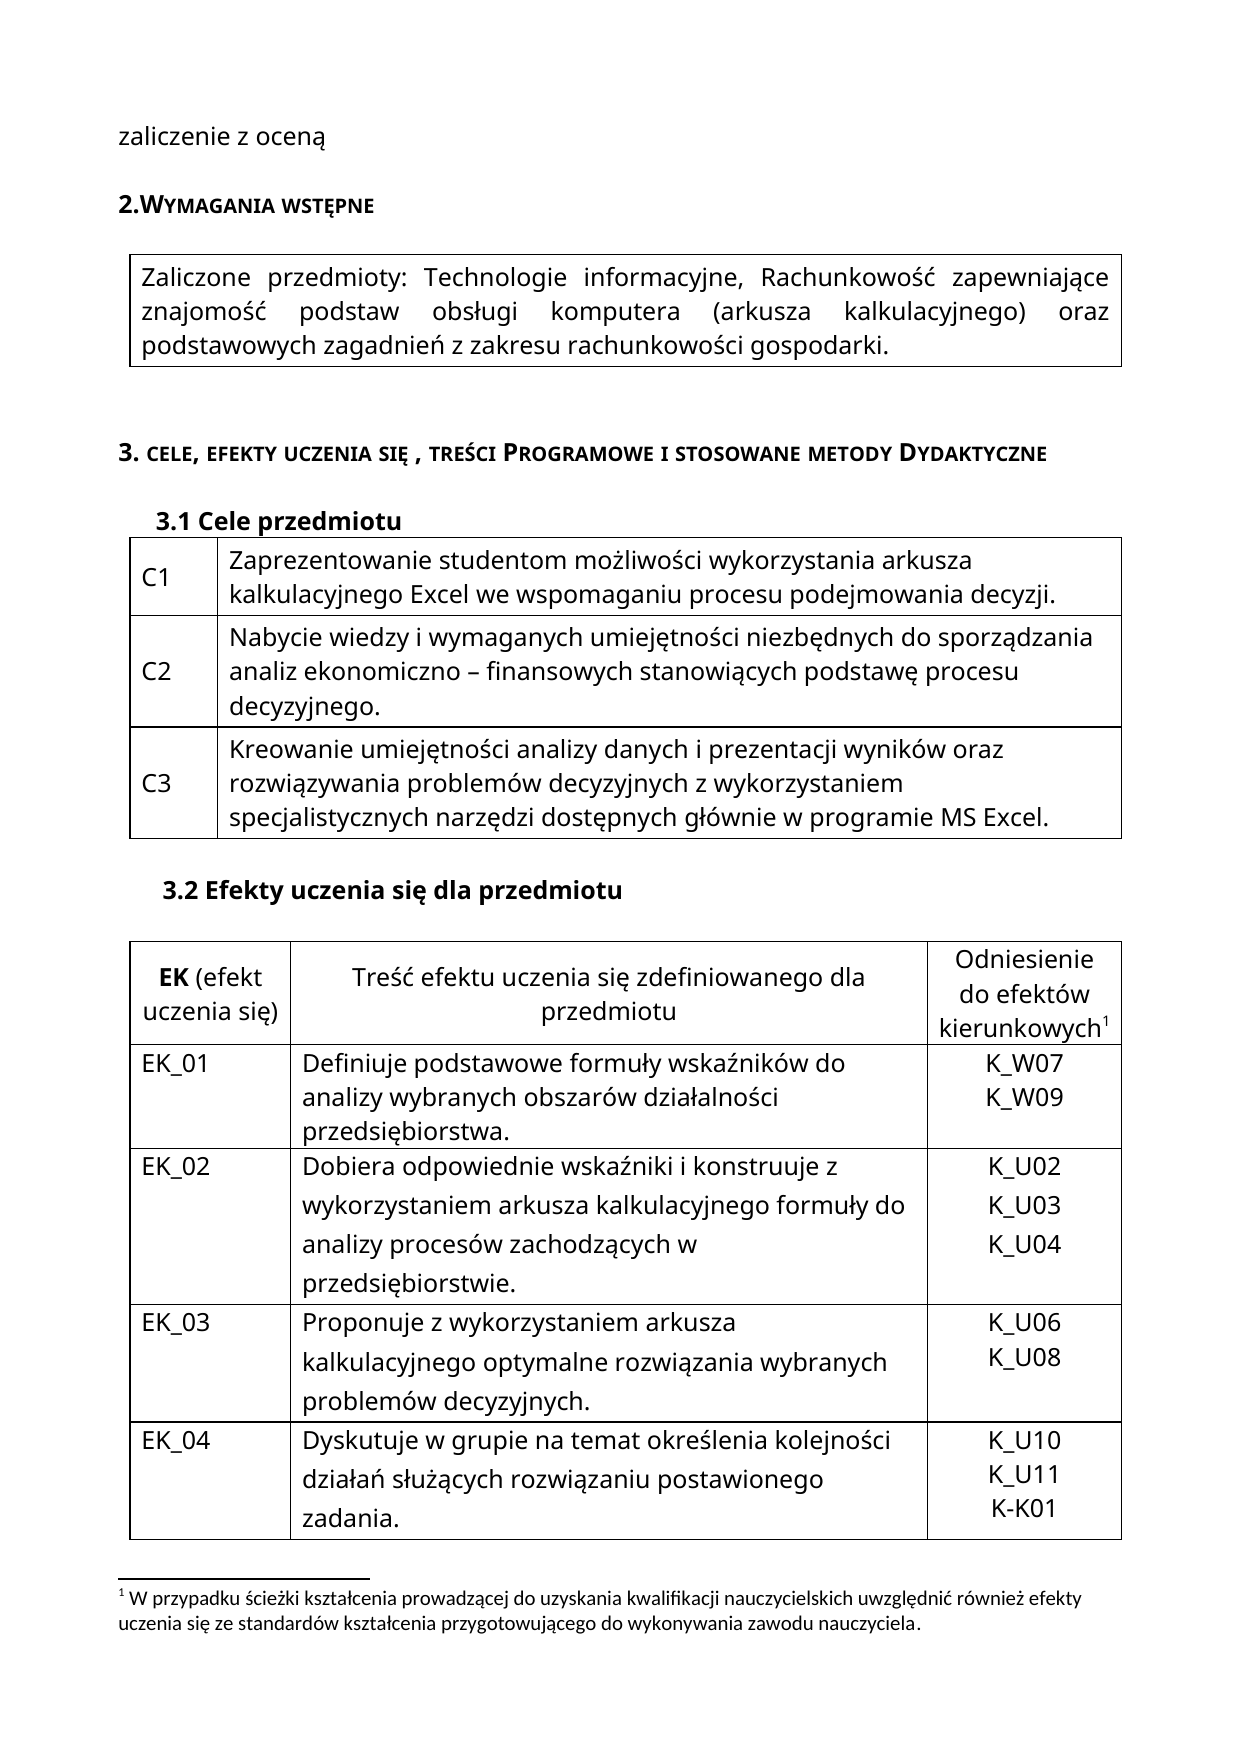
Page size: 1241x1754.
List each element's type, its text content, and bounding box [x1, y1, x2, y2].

text zaliczenie z oceną [118, 118, 1122, 152]
text 3. cele, efekty uczenia się , treści Programowe i stosowane metody Dydaktyczne [118, 435, 1122, 469]
table_header C1 [131, 538, 217, 615]
table_cell Nabycie wiedzy i wymaganych umiejętności niezbędnych do sporządzania analiz ekonomiczno – finansowych stanowiących podstawę procesu decyzyjnego. [218, 616, 1121, 726]
table_cell EK_04 [131, 1423, 290, 1539]
table_cell K_U06 K_U08 [928, 1305, 1121, 1421]
table_header Zaprezentowanie studentom możliwości wykorzystania arkusza kalkulacyjnego Excel we wspomaganiu procesu podejmowania decyzji. [218, 538, 1121, 615]
table_cell K_U10 K_U11 K-K01 [928, 1423, 1121, 1539]
table_cell EK_02 [131, 1149, 290, 1304]
table_cell EK_03 [131, 1305, 290, 1421]
table_cell Proponuje z wykorzystaniem arkusza kalkulacyjnego optymalne rozwiązania wybranych problemów decyzyjnych. [291, 1305, 927, 1421]
table_cell Dobiera odpowiednie wskaźniki i konstruuje z wykorzystaniem arkusza kalkulacyjnego formuły do analizy procesów zachodzących w przedsiębiorstwie. [291, 1149, 927, 1304]
text 3.2 Efekty uczenia się dla przedmiotu [162, 873, 1122, 907]
text 3.1 Cele przedmiotu [156, 503, 1122, 537]
table_cell Kreowanie umiejętności analizy danych i prezentacji wyników oraz rozwiązywania problemów decyzyjnych z wykorzystaniem specjalistycznych narzędzi dostępnych głównie w programie MS Excel. [218, 728, 1121, 838]
table_cell C3 [131, 728, 217, 838]
table_cell EK_01 [131, 1045, 290, 1148]
table_cell C2 [131, 616, 217, 726]
table_cell K_U02 K_U03 K_U04 [928, 1149, 1121, 1304]
text 2.Wymagania wstępne [118, 186, 1122, 220]
table_header Zaliczone przedmioty: Technologie informacyjne, Rachunkowość zapewniające znajomość podstaw obsługi komputera (arkusza kalkulacyjnego) oraz podstawowych zagadnień z zakresu rachunkowości gospodarki. [131, 255, 1121, 366]
table_header EK (efekt uczenia się) [131, 942, 290, 1044]
table_header Odniesienie do efektów kierunkowych [928, 942, 1121, 1044]
table_cell Definiuje podstawowe formuły wskaźników do analizy wybranych obszarów działalności przedsiębiorstwa. [291, 1045, 927, 1148]
table_header Treść efektu uczenia się zdefiniowanego dla przedmiotu [291, 942, 927, 1044]
table_cell Dyskutuje w grupie na temat określenia kolejności działań służących rozwiązaniu postawionego zadania. [291, 1423, 927, 1539]
table_cell K_W07 K_W09 [928, 1045, 1121, 1148]
